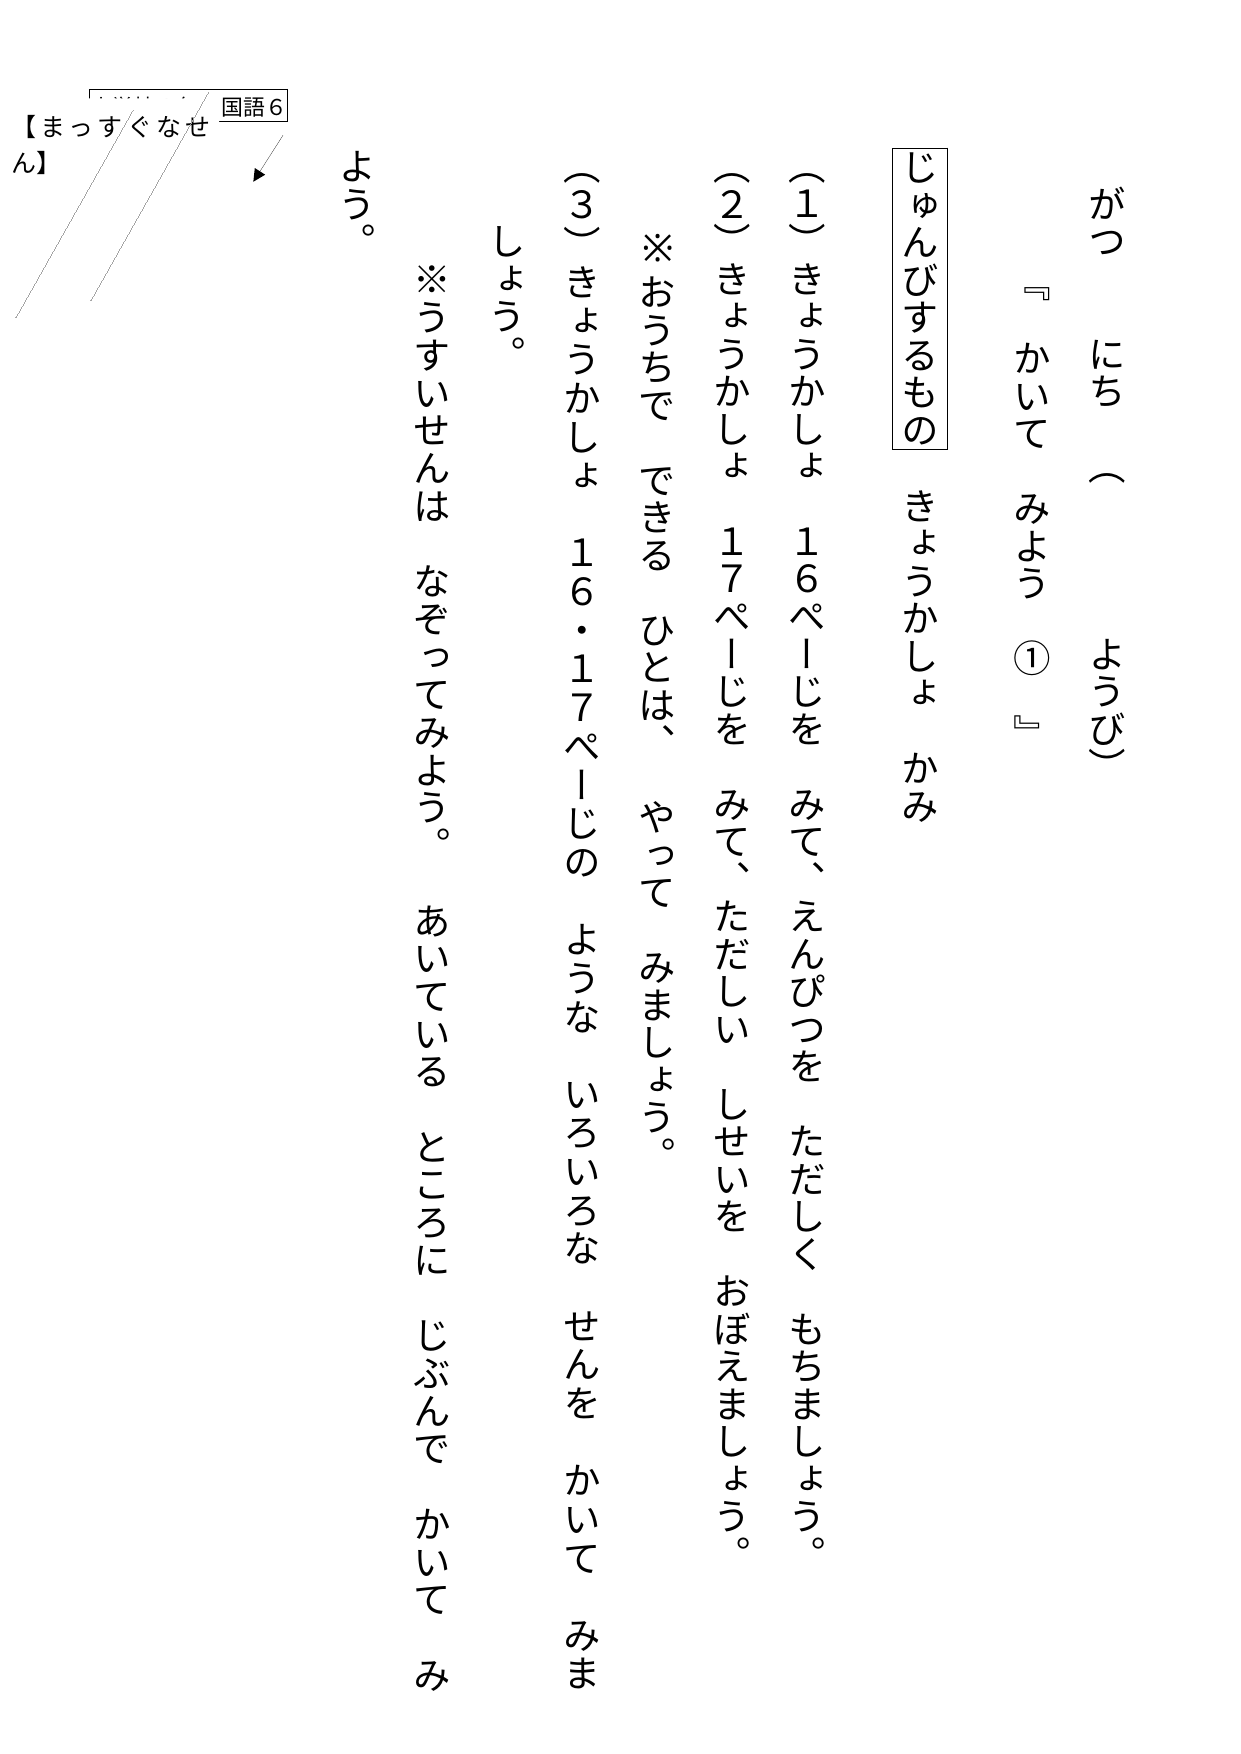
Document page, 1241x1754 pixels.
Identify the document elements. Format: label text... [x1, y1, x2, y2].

text 『 かいて みよう ① 』 [995, 148, 1070, 1695]
text （２）きょうかしょ １７ぺーじを みて、ただしい しせいを おぼえましょう。 [695, 148, 770, 1695]
text （１）きょうかしょ １６ぺーじを みて、えんぴつを ただしく もちましょう。 [770, 148, 845, 1695]
text がつ にち （ ようび） [1070, 148, 1145, 1695]
text （３）きょうかしょ １６・１７ぺーじの ような いろいろな せんを かいて みましょう。 [470, 148, 620, 1695]
text ※うすいせんは なぞってみよう。 あいている ところに じぶんで かいて みよう。 [320, 148, 470, 1695]
text ※おうちで できる ひとは、 やって みましょう。 [620, 148, 695, 1695]
text じゅんびするもの きょうかしょ かみ [883, 148, 958, 1695]
